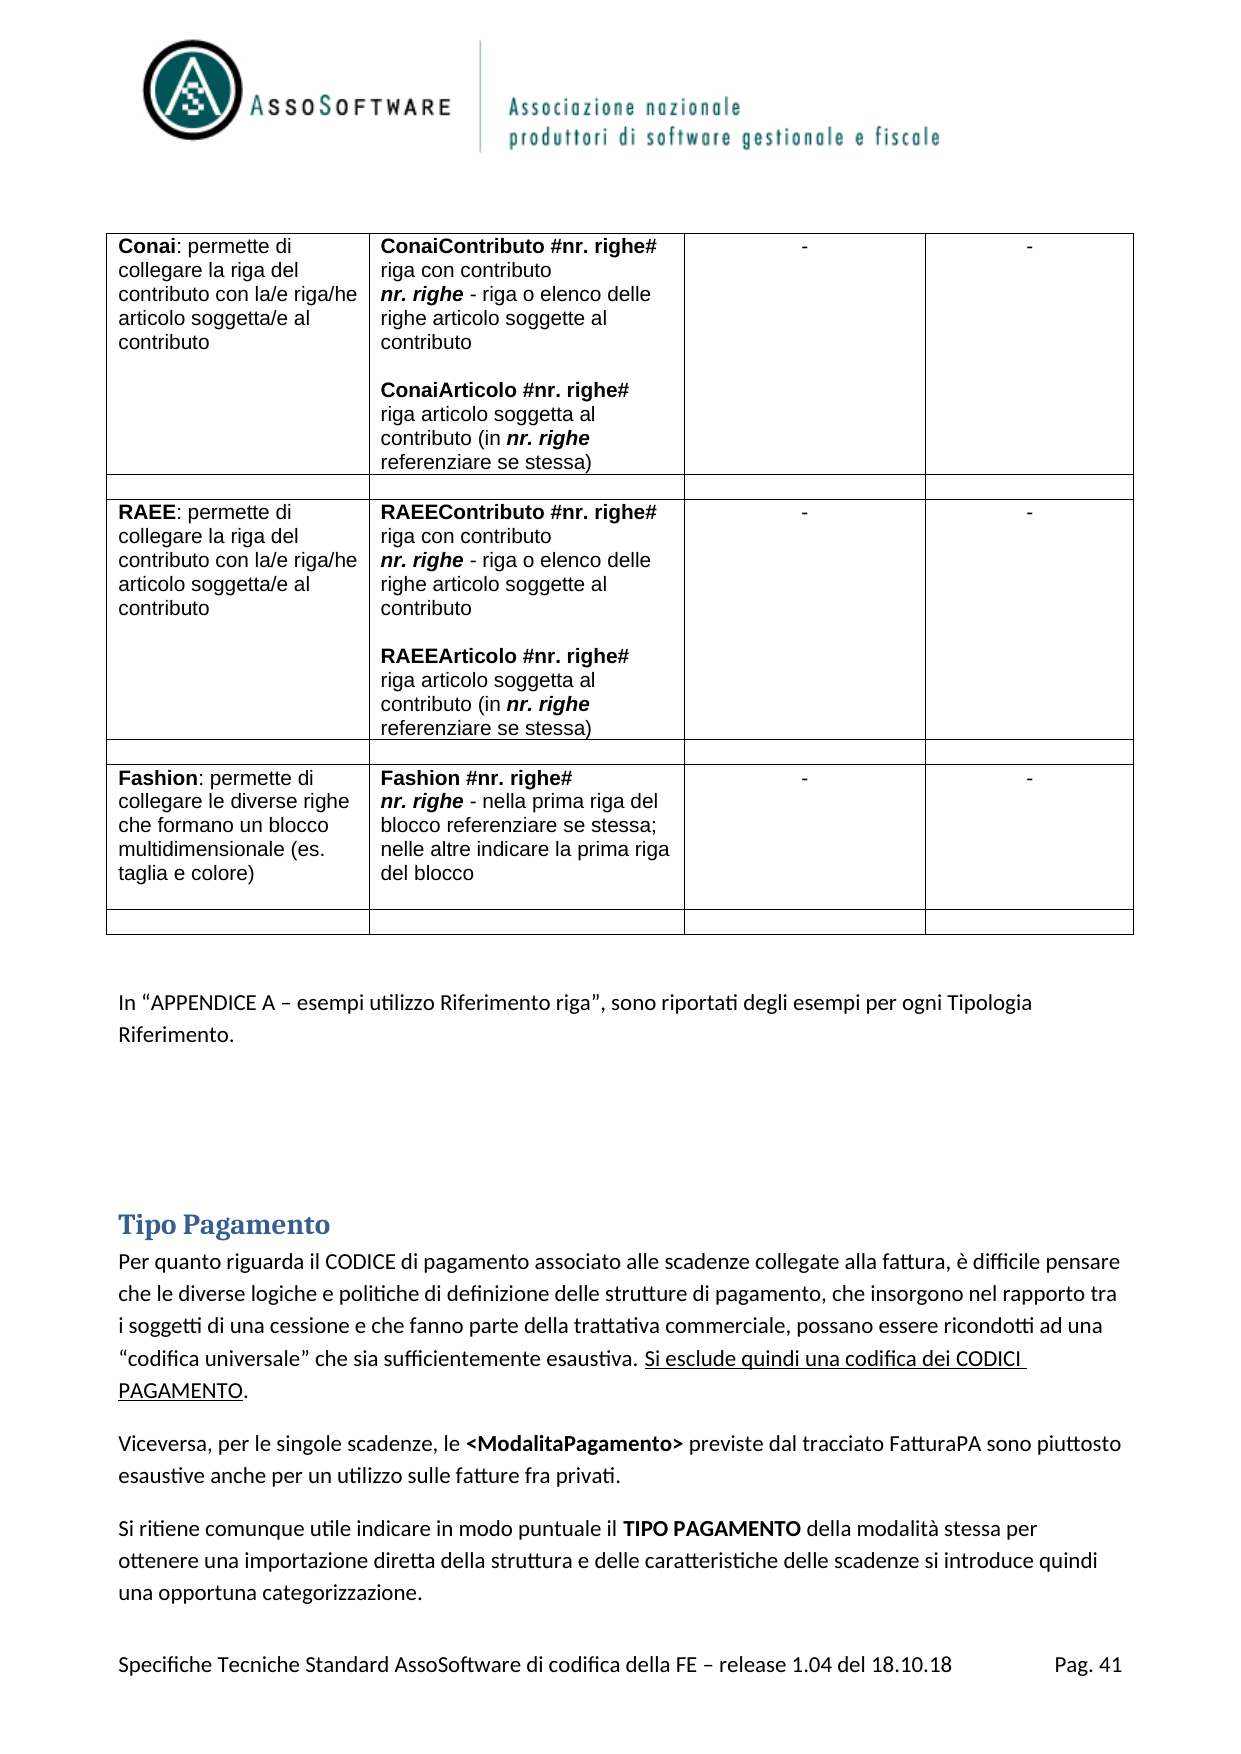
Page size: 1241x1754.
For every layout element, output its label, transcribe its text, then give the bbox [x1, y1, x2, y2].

table_cell - [926, 234, 1133, 474]
table_cell [926, 910, 1133, 934]
table_cell ConaiContributo #nr. righe# riga con contributo nr. righe - riga o elenco delle righe articolo soggette al contributo ConaiArticolo #nr. righe# riga articolo soggetta al contributo (in nr. righe referenziare se stessa) [370, 234, 684, 474]
text Per quanto riguarda il CODICE di pagamento associato alle scadenze collegate alla fattura, è difficile pensare che le diverse logiche e politiche di definizione delle strutture di pagamento, che insorgono nel rapporto tra i soggetti di una cessione e che fanno parte della trattativa commerciale, possano essere ricondotti ad una “codifica universale” che sia sufficientemente esaustiva. Si esclude quindi una codifica dei CODICI PAGAMENTO. [118, 1247, 1122, 1404]
table_cell Fashion: permette di collegare le diverse righe che formano un blocco multidimensionale (es. taglia e colore) [107, 765, 369, 909]
table_cell [370, 740, 684, 764]
table_cell [685, 740, 925, 764]
subtitle Tipo Pagamento [118, 1208, 1122, 1242]
table_cell [926, 740, 1133, 764]
table_cell [926, 475, 1133, 499]
table_cell RAEE: permette di collegare la riga del contributo con la/e riga/he articolo soggetta/e al contributo [107, 500, 369, 739]
table_cell Fashion #nr. righe# nr. righe - nella prima riga del blocco referenziare se stessa; nelle altre indicare la prima riga del blocco [370, 765, 684, 909]
table_cell [107, 740, 369, 764]
table_cell [370, 910, 684, 934]
table_cell RAEEContributo #nr. righe# riga con contributo nr. righe - riga o elenco delle righe articolo soggette al contributo RAEEArticolo #nr. righe# riga articolo soggetta al contributo (in nr. righe referenziare se stessa) [370, 500, 684, 739]
table_cell - [685, 765, 925, 909]
table_cell - [926, 500, 1133, 739]
text In “APPENDICE A – esempi utilizzo Riferimento riga”, sono riportati degli esempi per ogni Tipologia Riferimento. [118, 988, 1122, 1048]
picture [118, 6, 1123, 153]
table_cell [107, 910, 369, 934]
table_cell Conai: permette di collegare la riga del contributo con la/e riga/he articolo soggetta/e al contributo [107, 234, 369, 474]
table_cell - [926, 765, 1133, 909]
table_cell - [685, 234, 925, 474]
table_cell [107, 475, 369, 499]
table_cell [685, 910, 925, 934]
text Viceversa, per le singole scadenze, le <ModalitaPagamento> previste dal tracciato FatturaPA sono piuttosto esaustive anche per un utilizzo sulle fatture fra privati. [118, 1429, 1122, 1489]
text Si ritiene comunque utile indicare in modo puntuale il TIPO PAGAMENTO della modalità stessa per ottenere una importazione diretta della struttura e delle caratteristiche delle scadenze si introduce quindi una opportuna categorizzazione. [118, 1514, 1122, 1606]
table_cell [370, 475, 684, 499]
table_cell [685, 475, 925, 499]
table_cell - [685, 500, 925, 739]
